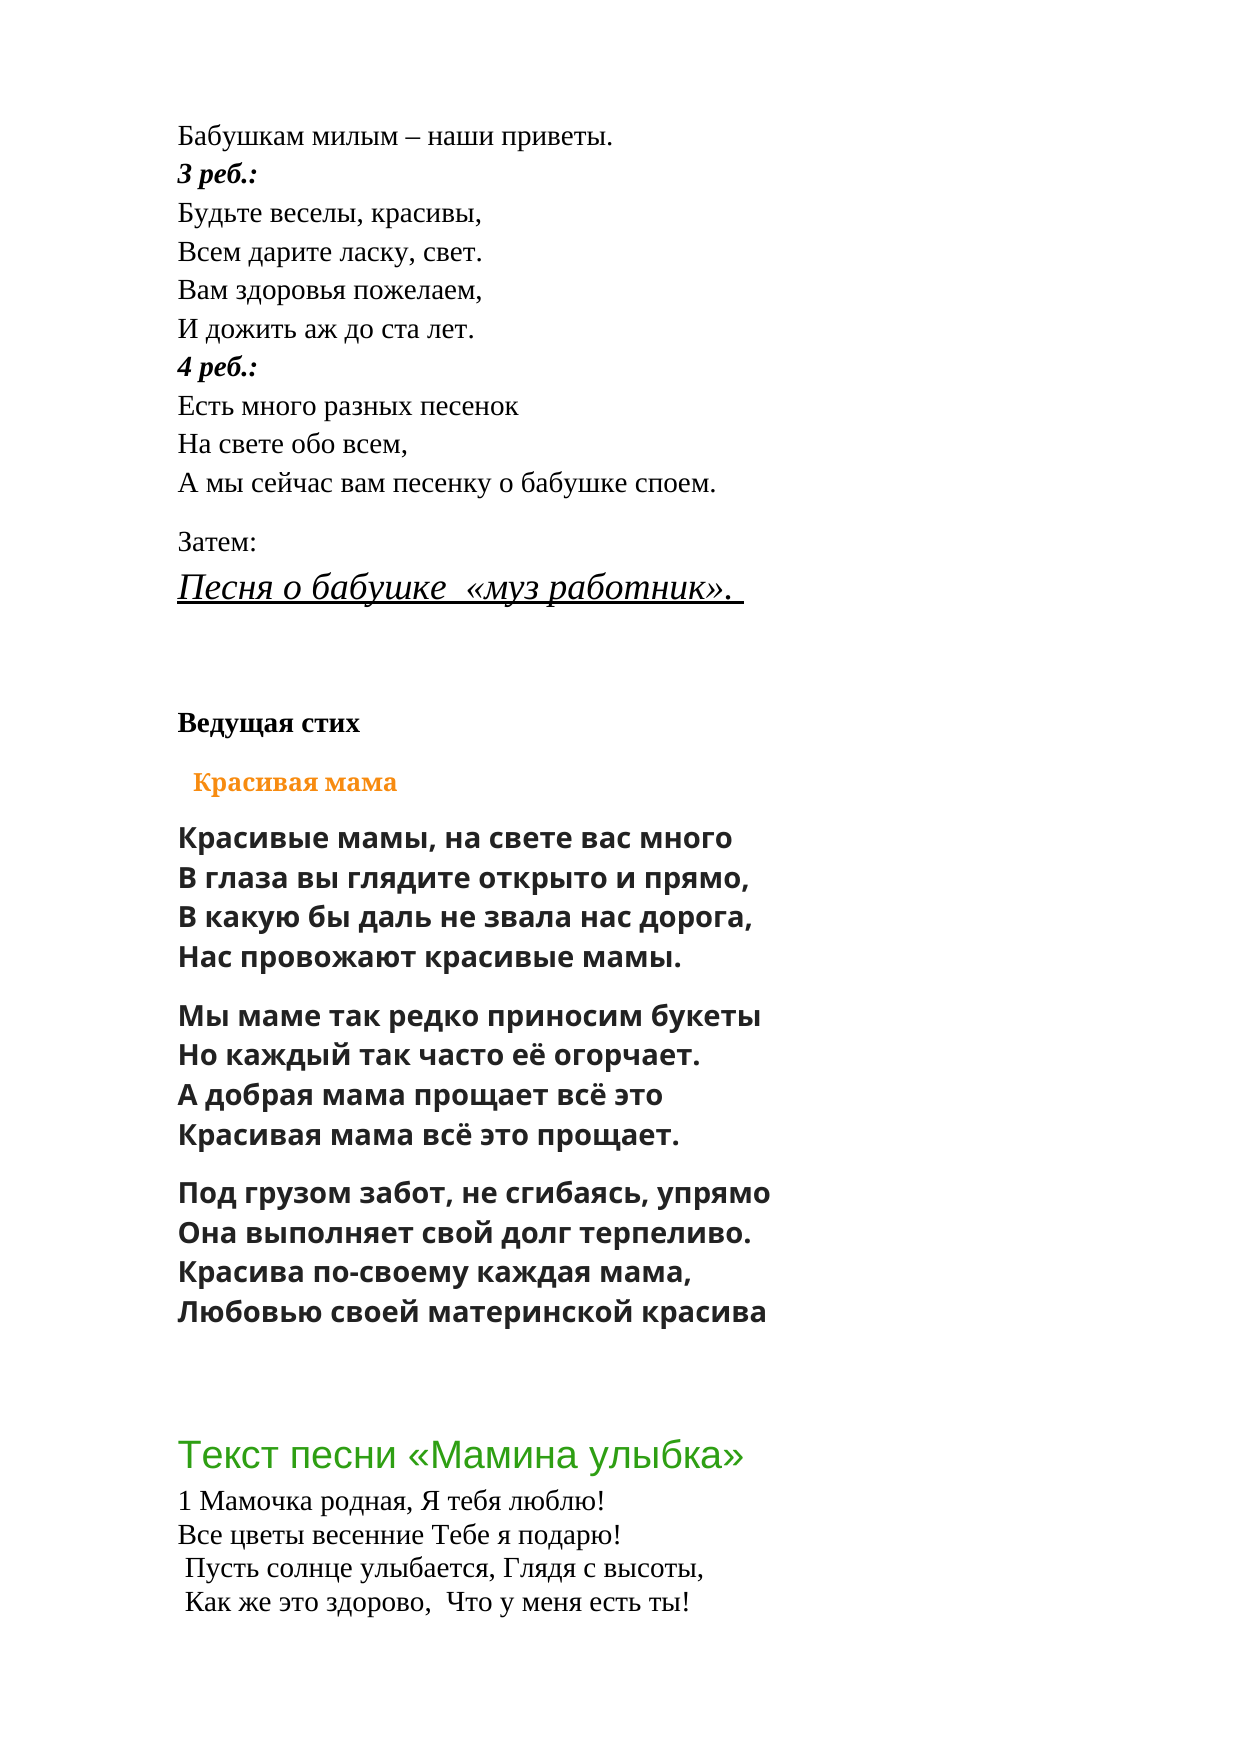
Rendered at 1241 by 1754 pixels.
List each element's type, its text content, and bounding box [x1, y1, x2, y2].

subtitle Текст песни «Мамина улыбка» [177, 1391, 1152, 1476]
text Красивые мамы, на свете вас много В глаза вы глядите открыто и прямо, В какую бы даль не звала нас дорога, Нас провожают красивые мамы. [177, 817, 1152, 976]
text Ведущая стих [177, 705, 1152, 739]
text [177, 118, 1152, 498]
text Пусть солнце улыбается, Глядя с высоты, [177, 1550, 1152, 1584]
text Как же это здорово, Что у меня есть ты! [177, 1584, 1152, 1617]
text Красивая мама [177, 764, 1152, 799]
text Затем: Песня о бабушке «муз работник». [177, 524, 1152, 607]
text Мы маме так редко приносим букеты Но каждый так часто её огорчает. А добрая мама прощает всё это Красивая мама всё это прощает. [177, 995, 1152, 1154]
text Под грузом забот, не сгибаясь, упрямо Она выполняет свой долг терпеливо. Красива по-своему каждая мама, Любовью своей материнской красива [177, 1172, 1152, 1331]
text 1 Мамочка родная, Я тебя люблю! [177, 1483, 1152, 1517]
text Все цветы весенние Тебе я подарю! [177, 1517, 1152, 1550]
